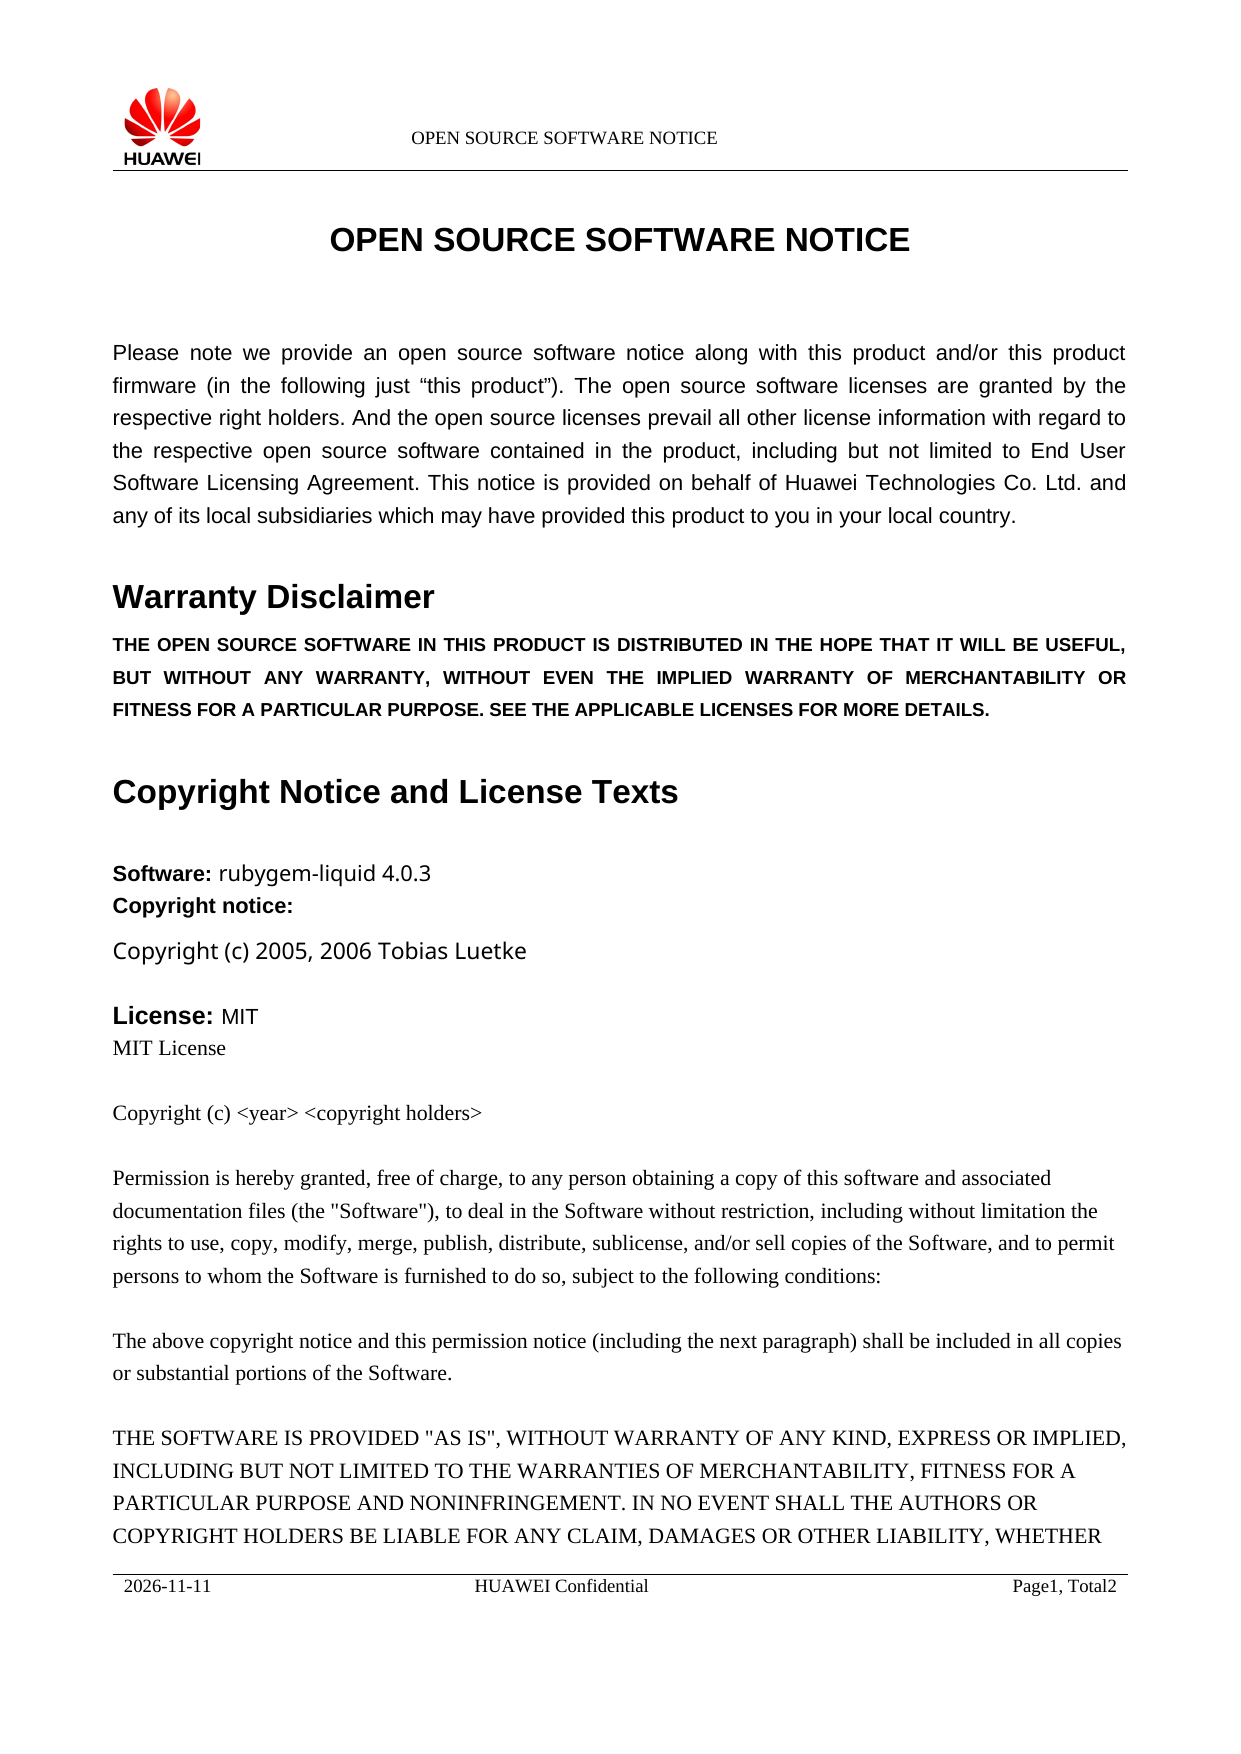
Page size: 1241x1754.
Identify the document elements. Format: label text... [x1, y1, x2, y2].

text Please note we provide an open source software notice along with this product and/or this product firmware (in the following just “this product”). The open source software licenses are granted by the respective right holders. And the open source licenses prevail all other license information with regard to the respective open source software contained in the product, including but not limited to End User Software Licensing Agreement. This notice is provided on behalf of Huawei Technologies Co. Ltd. and any of its local subsidiaries which may have provided this product to you in your local country. [112, 336, 1128, 531]
text License: MIT [112, 999, 1128, 1031]
text The open source software in this product is distributed in the hope that it will be useful, but WITHOUT ANY WARRANTY, without even the implied warranty of MERCHANTABILITY or FITNESS FOR A PARTICULAR PURPOSE. See the applicable licenses for more details. [112, 629, 1128, 726]
text Copyright Notice and License Texts [112, 759, 1128, 824]
text Copyright (c) 2005, 2006 Tobias Luetke [112, 934, 1128, 999]
text Warranty Disclaimer [112, 564, 1128, 629]
text Copyright notice: [112, 889, 1128, 921]
picture [124, 88, 201, 165]
title Software: rubygem-liquid 4.0.3 [112, 856, 1128, 889]
text OPEN SOURCE SOFTWARE NOTICE [112, 206, 1128, 271]
